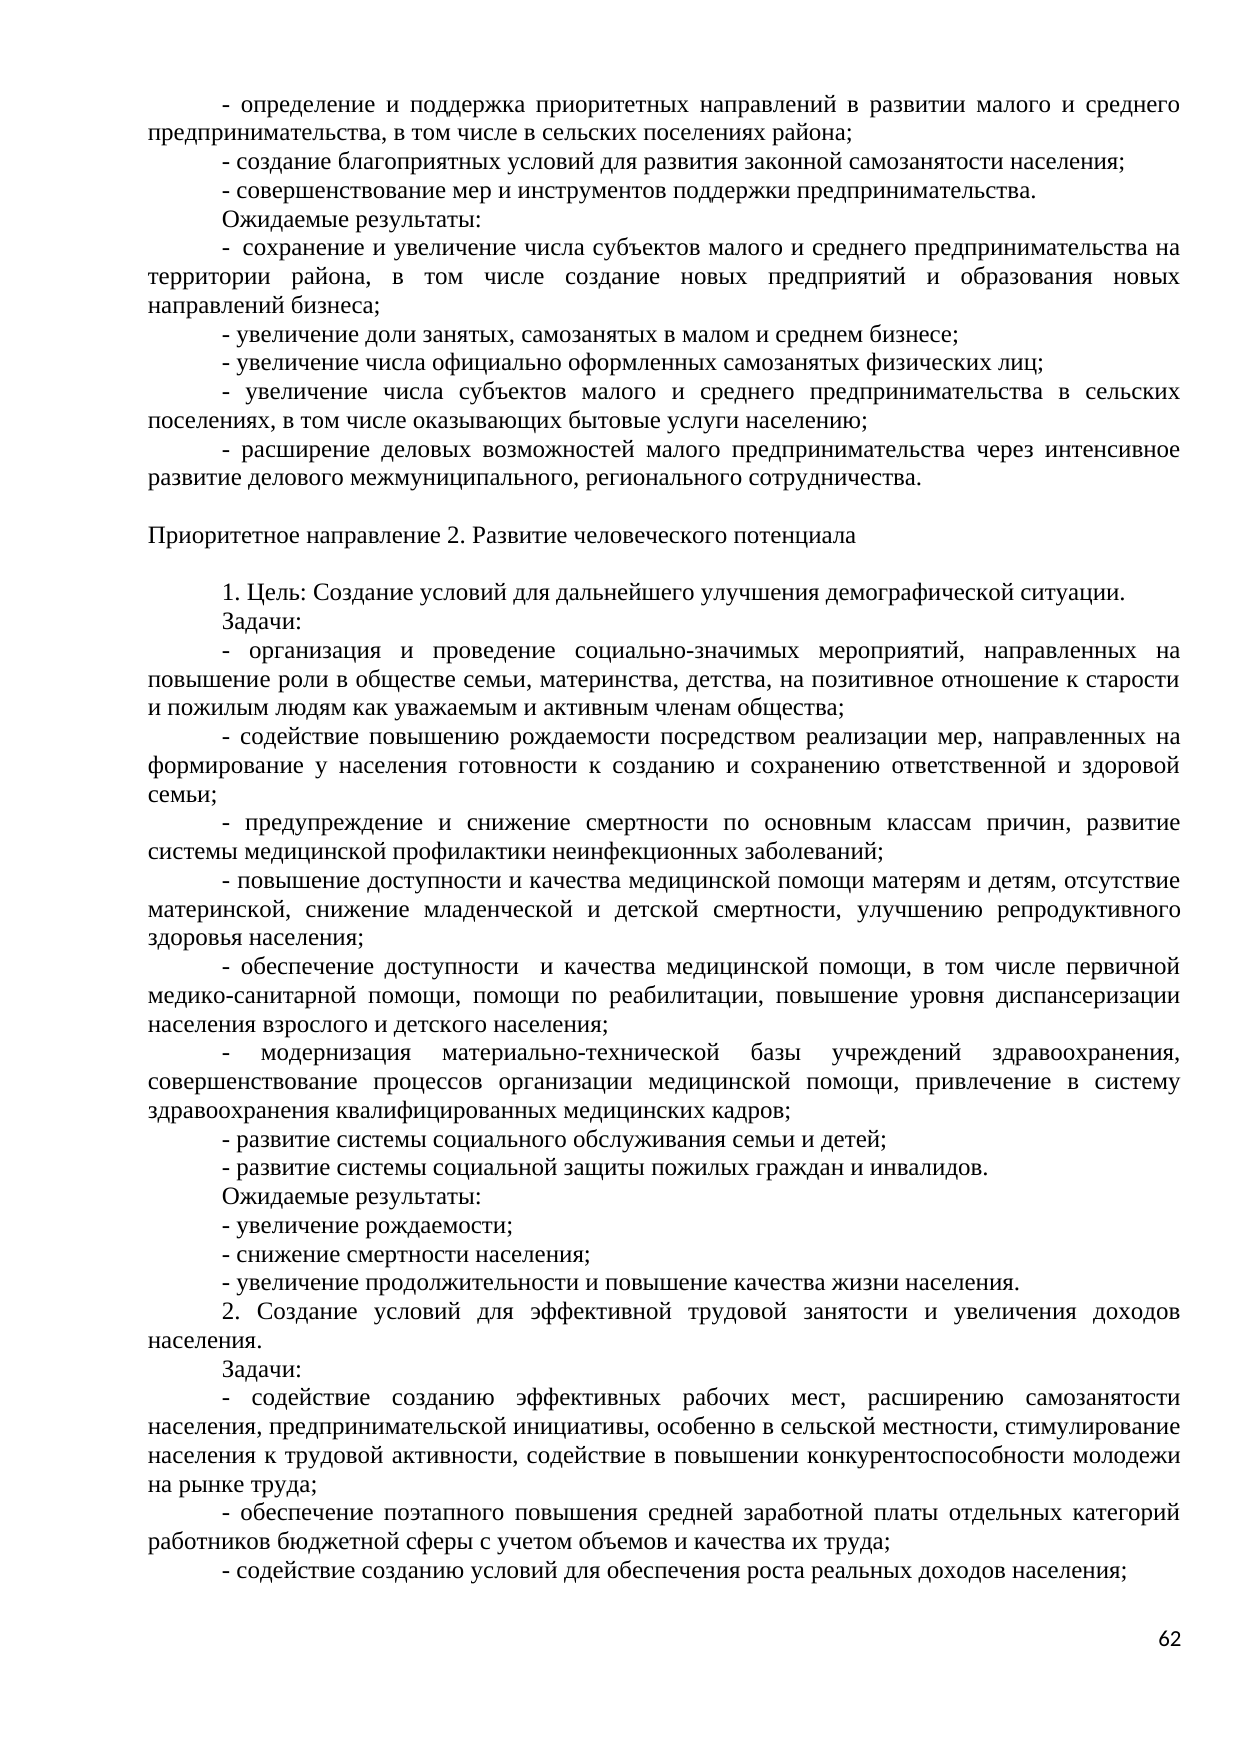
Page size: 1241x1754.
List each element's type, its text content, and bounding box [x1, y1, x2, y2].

text Задачи: [148, 1354, 1181, 1382]
text Задачи: [148, 606, 1181, 635]
list - увеличение числа официально оформленных самозанятых физических лиц; [148, 347, 1181, 376]
text - развитие системы социального обслуживания семьи и детей; [148, 1124, 1181, 1152]
text - содействие повышению рождаемости посредством реализации мер, направленных на формирование у населения готовности к созданию и сохранению ответственной и здоровой семьи; [148, 721, 1181, 807]
list - увеличение числа субъектов малого и среднего предпринимательства в сельских поселениях, в том числе оказывающих бытовые услуги населению; [148, 376, 1181, 434]
list 1. Цель: Создание условий для дальнейшего улучшения демографической ситуации. [148, 577, 1181, 606]
text - развитие системы социальной защиты пожилых граждан и инвалидов. [148, 1152, 1181, 1181]
list - увеличение рождаемости; [148, 1210, 1181, 1239]
list - расширение деловых возможностей малого предпринимательства через интенсивное развитие делового межмуниципального, регионального сотрудничества. [148, 434, 1181, 491]
text - обеспечение поэтапного повышения средней заработной платы отдельных категорий работников бюджетной сферы с учетом объемов и качества их труда; [148, 1497, 1181, 1555]
text - обеспечение доступности и качества медицинской помощи, в том числе первичной медико-санитарной помощи, помощи по реабилитации, повышение уровня диспансеризации населения взрослого и детского населения; [148, 951, 1181, 1037]
text - содействие созданию условий для обеспечения роста реальных доходов населения; [148, 1555, 1181, 1584]
list - увеличение доли занятых, самозанятых в малом и среднем бизнесе; [148, 319, 1181, 347]
text 2. Создание условий для эффективной трудовой занятости и увеличения доходов населения. [148, 1296, 1181, 1354]
list - совершенствование мер и инструментов поддержки предпринимательства. [148, 175, 1181, 204]
text - содействие созданию эффективных рабочих мест, расширению самозанятости населения, предпринимательской инициативы, особенно в сельской местности, стимулирование населения к трудовой активности, содействие в повышении конкурентоспособности молодежи на рынке труда; [148, 1382, 1181, 1497]
list - организация и проведение социально-значимых мероприятий, направленных на повышение роли в обществе семьи, материнства, детства, на позитивное отношение к старости и пожилым людям как уважаемым и активным членам общества; [148, 635, 1181, 721]
list - снижение смертности населения; [148, 1239, 1181, 1267]
list Приоритетное направление 2. Развитие человеческого потенциала [148, 520, 1152, 549]
text - модернизация материально-технической базы учреждений здравоохранения, совершенствование процессов организации медицинской помощи, привлечение в систему здравоохранения квалифицированных медицинских кадров; [148, 1037, 1181, 1124]
list - сохранение и увеличение числа субъектов малого и среднего предпринимательства на территории района, в том числе создание новых предприятий и образования новых направлений бизнеса; [148, 232, 1181, 319]
list - создание благоприятных условий для развития законной самозанятости населения; [148, 146, 1181, 175]
list - определение и поддержка приоритетных направлений в развитии малого и среднего предпринимательства, в том числе в сельских поселениях района; [148, 89, 1181, 146]
text - предупреждение и снижение смертности по основным классам причин, развитие системы медицинской профилактики неинфекционных заболеваний; [148, 807, 1181, 865]
list Ожидаемые результаты: [148, 1181, 1181, 1210]
text - повышение доступности и качества медицинской помощи матерям и детям, отсутствие материнской, снижение младенческой и детской смертности, улучшению репродуктивного здоровья населения; [148, 865, 1181, 951]
list Ожидаемые результаты: [148, 204, 1181, 232]
list - увеличение продолжительности и повышение качества жизни населения. [148, 1267, 1181, 1296]
